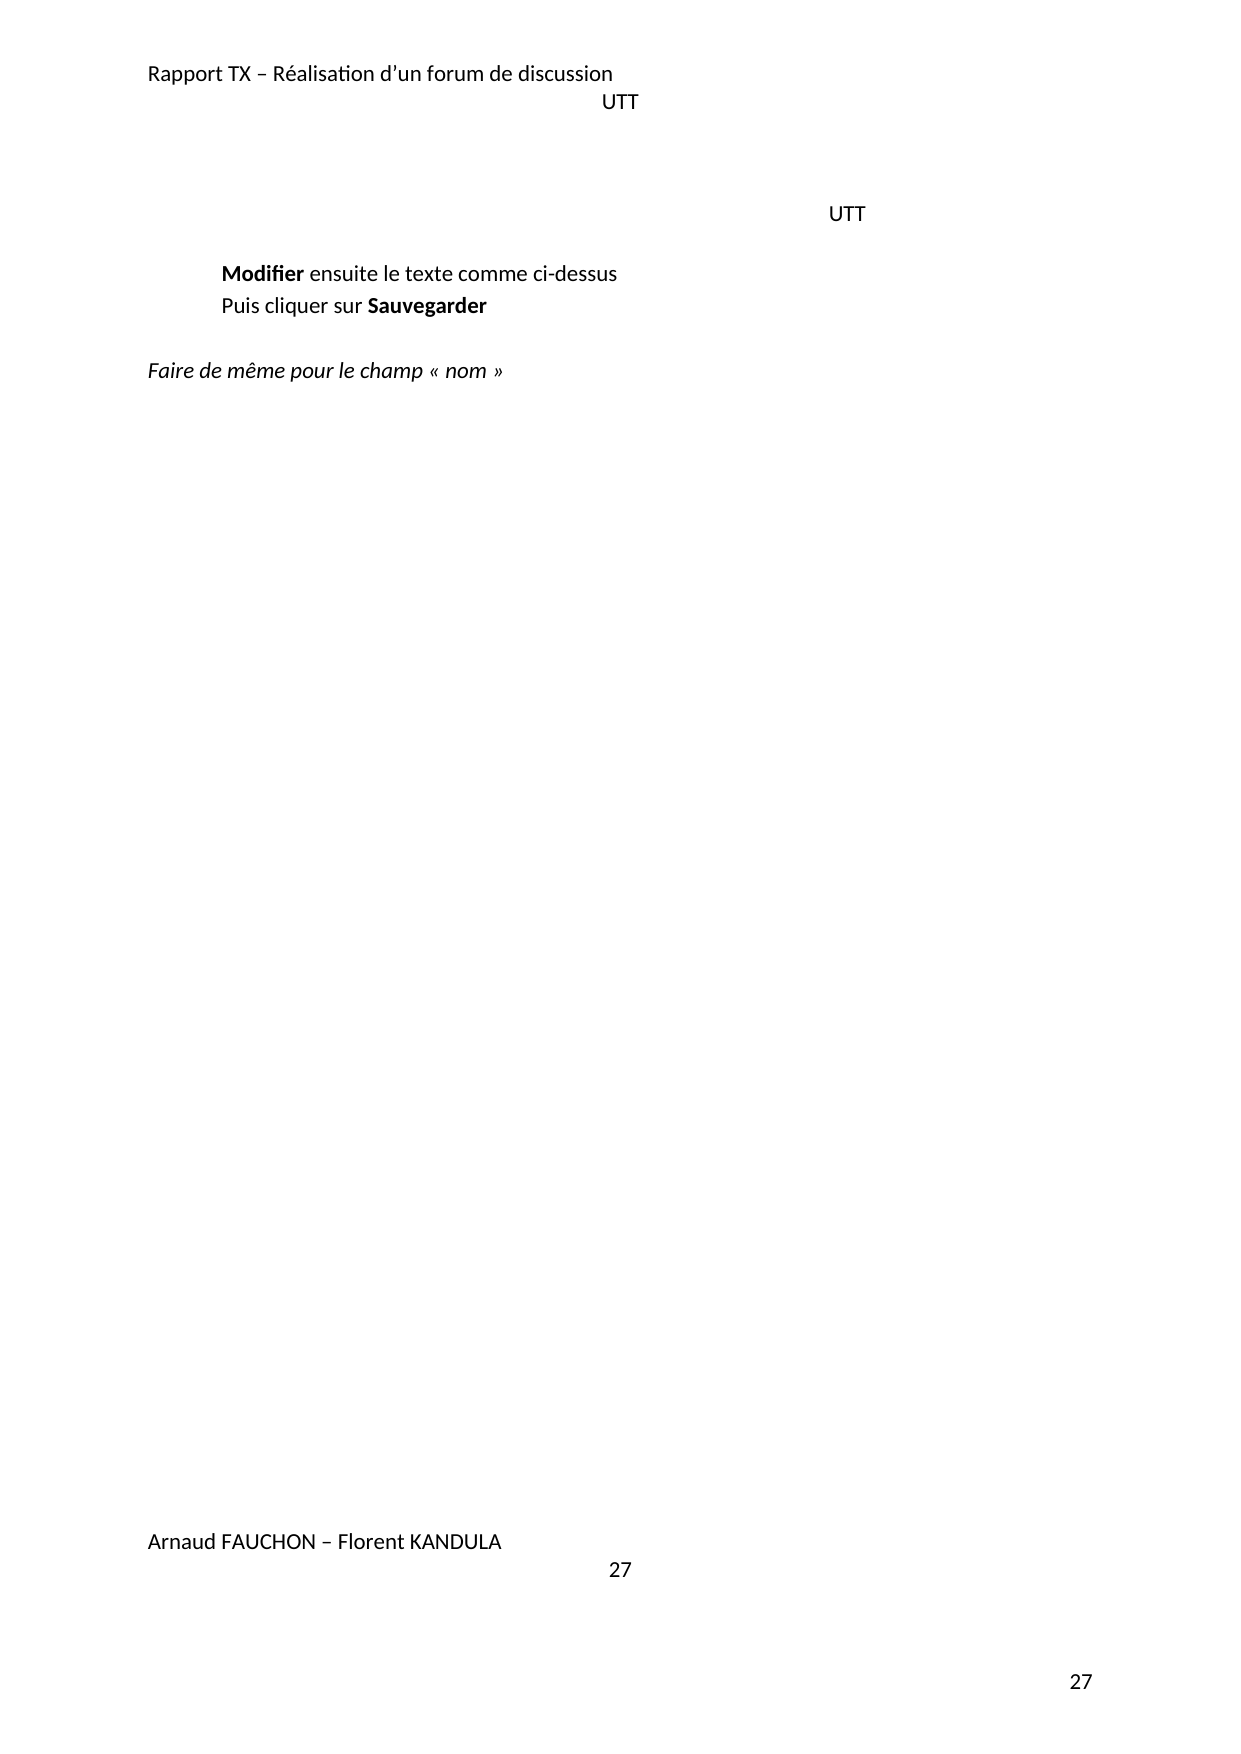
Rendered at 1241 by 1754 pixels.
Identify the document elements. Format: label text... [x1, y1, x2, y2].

text Modifier ensuite le texte comme ci-dessus [148, 259, 1093, 287]
text Faire de même pour le champ « nom » [148, 356, 1093, 384]
text Puis cliquer sur Sauvegarder [148, 292, 1093, 319]
